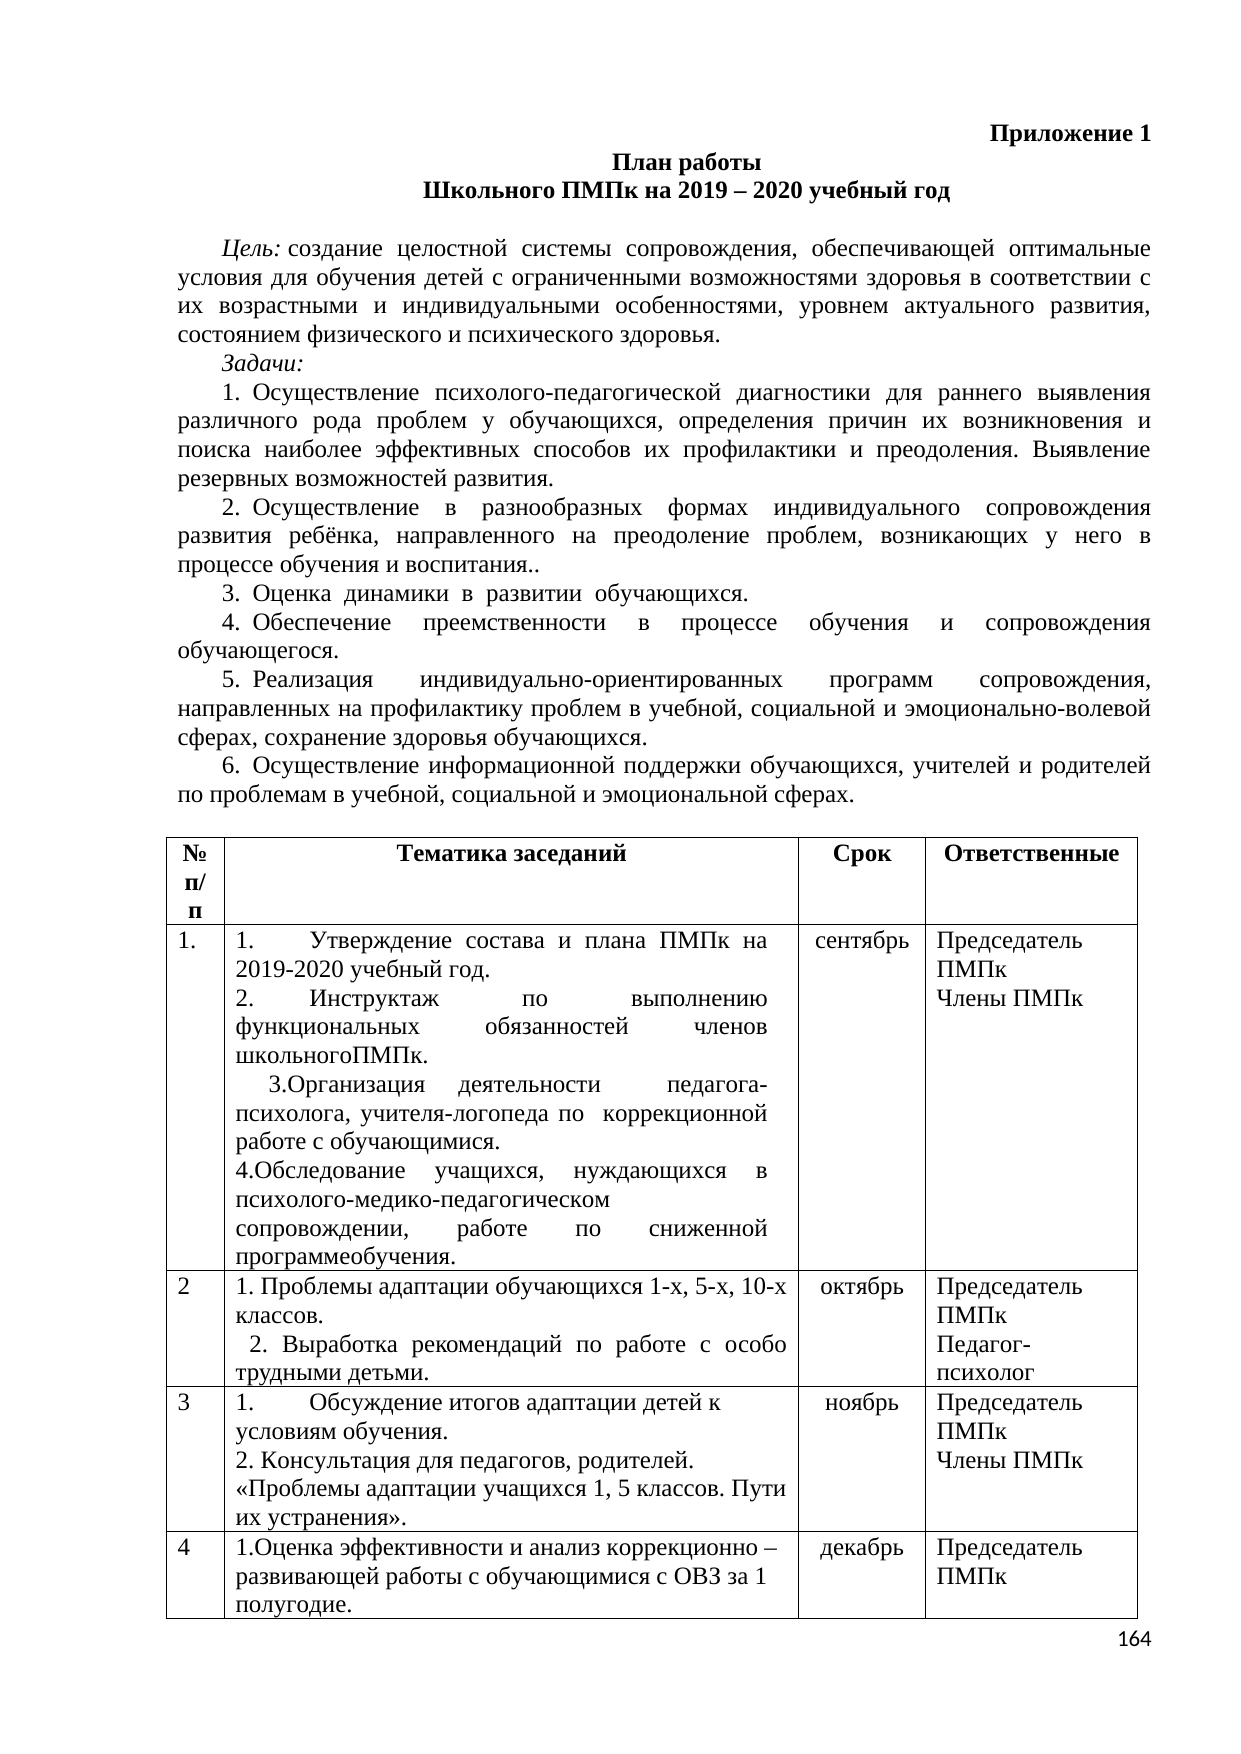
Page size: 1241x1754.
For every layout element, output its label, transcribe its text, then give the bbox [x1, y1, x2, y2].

text Цель: создание целостной системы сопровождения, обеспечивающей оптимальные условия для обучения детей с ограниченными возможностями здоровья в соответствии с их возрастными и индивидуальными особенностями, уровнем актуального развития, состоянием физического и психического здоровья. [177, 233, 1152, 348]
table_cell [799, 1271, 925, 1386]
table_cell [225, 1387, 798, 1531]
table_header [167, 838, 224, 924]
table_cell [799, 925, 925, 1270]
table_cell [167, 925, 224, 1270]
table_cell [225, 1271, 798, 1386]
list Реализация индивидуально-ориентированных программ сопровождения, направленных на профилактику проблем в учебной, социальной и эмоционально-волевой сферах, сохранение здоровья обучающихся. [177, 664, 1152, 751]
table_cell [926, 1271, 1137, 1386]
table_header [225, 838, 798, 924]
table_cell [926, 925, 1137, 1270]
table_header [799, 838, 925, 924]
text Школьного ПМПк на 2019 – 2020 учебный год [177, 176, 1152, 204]
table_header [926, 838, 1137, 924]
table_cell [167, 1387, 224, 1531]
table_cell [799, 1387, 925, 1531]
list Осуществление информационной поддержки обучающихся, учителей и родителей по проблемам в учебной, социальной и эмоциональной сферах. [177, 751, 1152, 808]
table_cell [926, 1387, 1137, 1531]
text Приложение 1 [177, 118, 1152, 147]
list Оценка динамики в развитии обучающихся. [177, 578, 1152, 607]
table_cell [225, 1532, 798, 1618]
list Осуществление психолого-педагогической диагностики для раннего выявления различного рода проблем у обучающихся, определения причин их возникновения и поиска наиболее эффективных способов их профилактики и преодоления. Выявление резервных возможностей развития. [177, 377, 1152, 492]
list Осуществление в разнообразных формах индивидуального сопровождения развития ребёнка, направленного на преодоление проблем, возникающих у него в процессе обучения и воспитания.. [177, 492, 1152, 578]
text План работы [177, 147, 1152, 176]
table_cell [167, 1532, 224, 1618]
list Обеспечение преемственности в процессе обучения и сопровождения обучающегося. [177, 607, 1152, 664]
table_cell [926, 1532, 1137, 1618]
text Задачи: [177, 348, 1152, 377]
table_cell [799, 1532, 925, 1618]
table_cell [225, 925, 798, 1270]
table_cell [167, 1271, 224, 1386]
